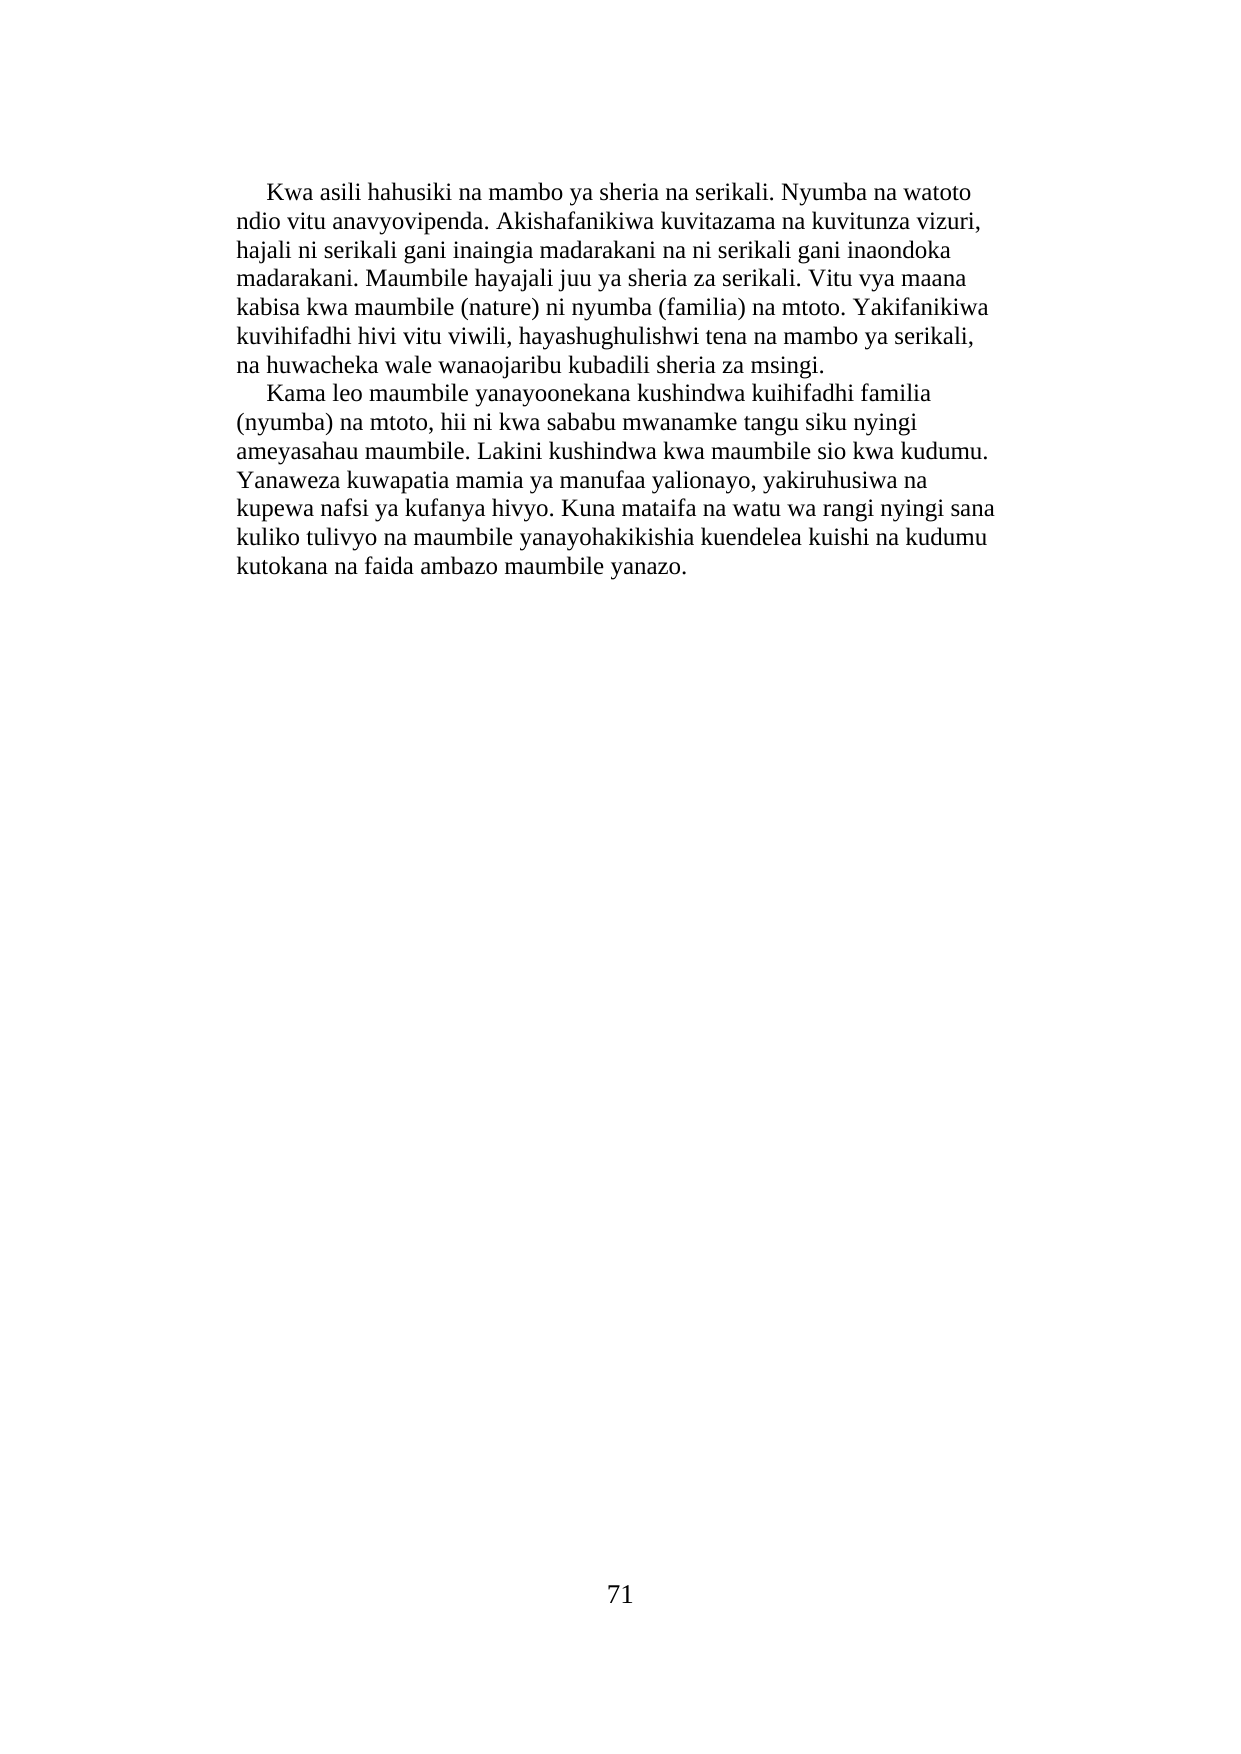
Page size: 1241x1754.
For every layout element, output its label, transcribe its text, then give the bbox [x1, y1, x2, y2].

text Kwa asili hahusiki na mambo ya sheria na serikali. Nyumba na watoto ndio vitu anavyovipenda. Akishafanikiwa kuvitazama na kuvitunza vizuri, hajali ni serikali gani inaingia madarakani na ni serikali gani inaondoka madarakani. Maumbile hayajali juu ya sheria za serikali. Vitu vya maana kabisa kwa maumbile (nature) ni nyumba (familia) na mtoto. Yakifanikiwa kuvihifadhi hivi vitu viwili, hayashughulishwi tena na mambo ya serikali, na huwacheka wale wanaojaribu kubadili sheria za msingi. [236, 177, 1004, 378]
text Kama leo maumbile yanayoonekana kushindwa kuihifadhi familia (nyumba) na mtoto, hii ni kwa sababu mwanamke tangu siku nyingi ameyasahau maumbile. Lakini kushindwa kwa maumbile sio kwa kudumu. Yanaweza kuwapatia mamia ya manufaa yalionayo, yakiruhusiwa na kupewa nafsi ya kufanya hivyo. Kuna mataifa na watu wa rangi nyingi sana kuliko tulivyo na maumbile yanayohakikishia kuendelea kuishi na kudumu kutokana na faida ambazo maumbile yanazo. [236, 378, 1004, 580]
